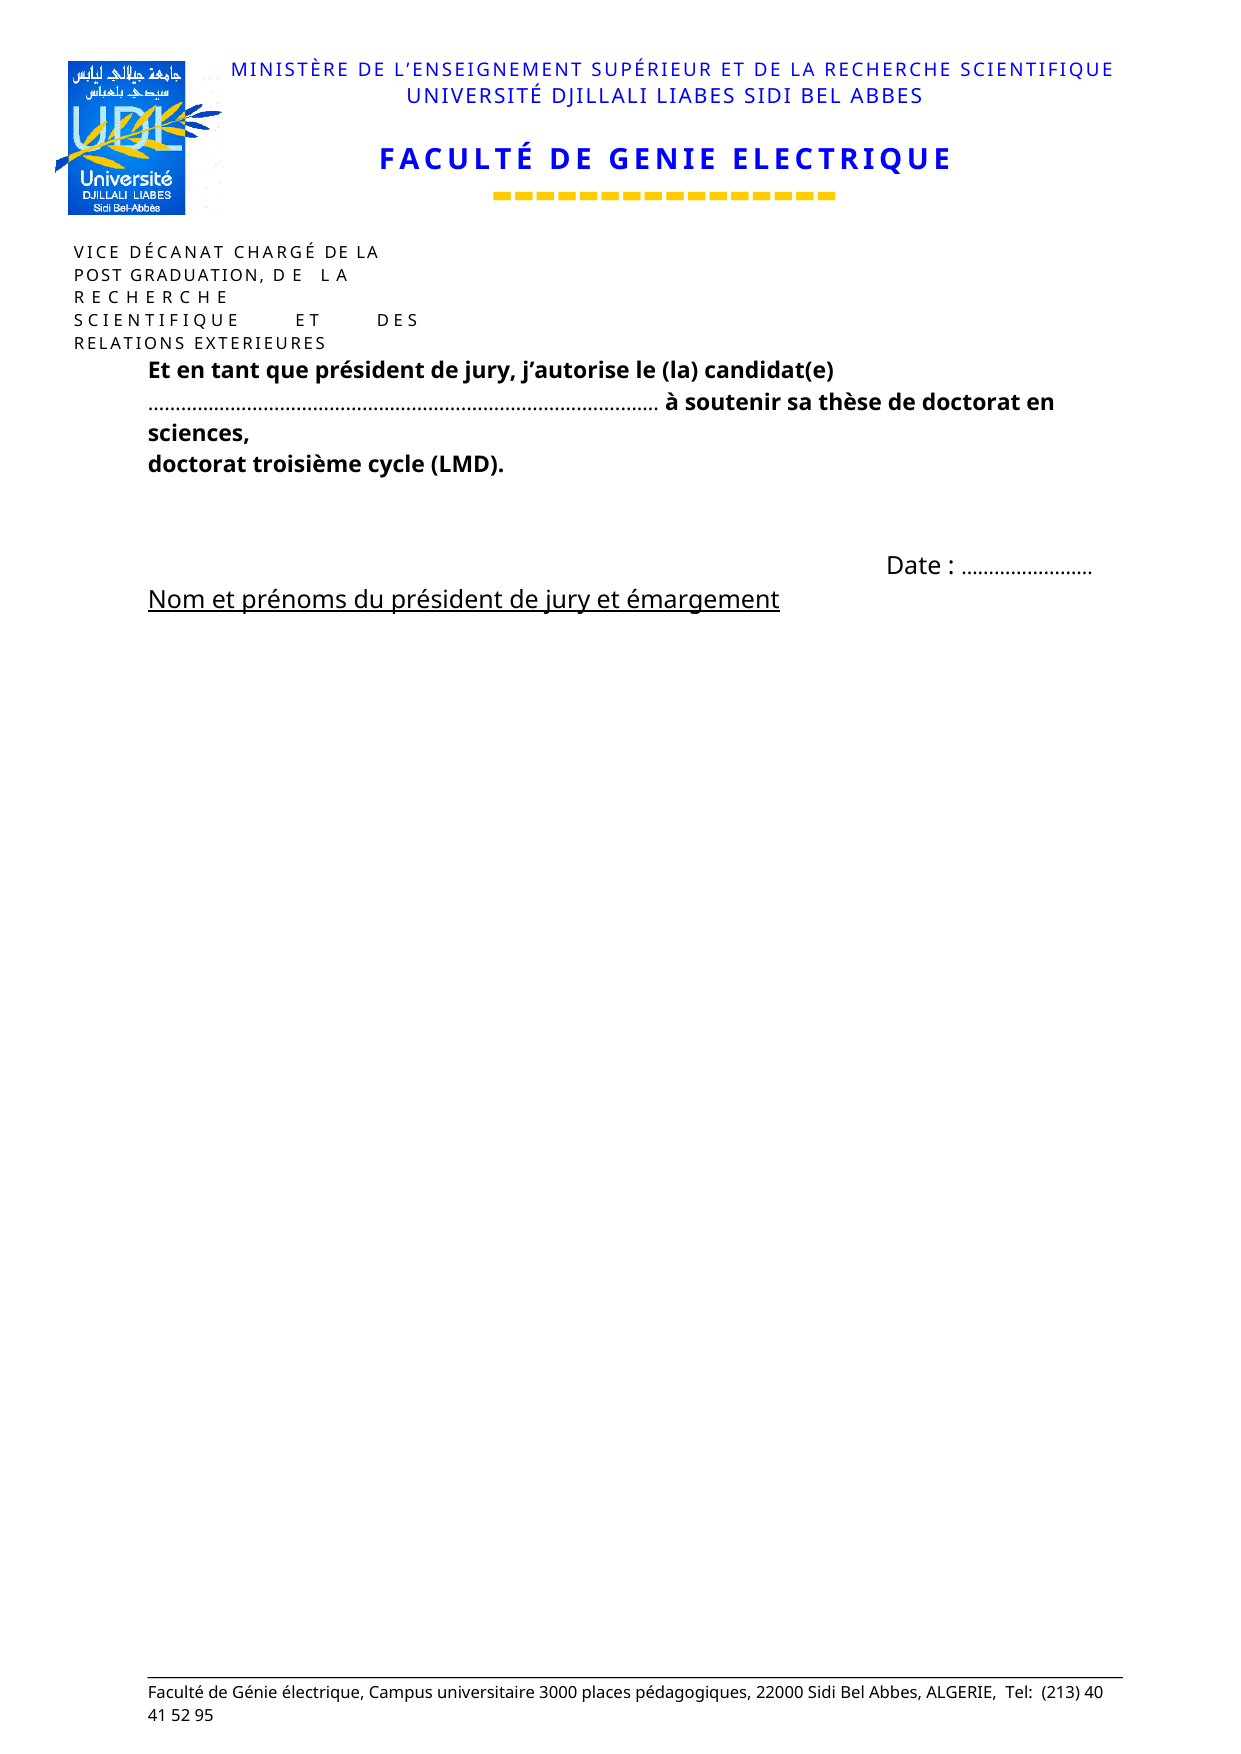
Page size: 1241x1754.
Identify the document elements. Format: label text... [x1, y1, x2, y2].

text doctorat troisième cycle (LMD). [148, 448, 1107, 479]
text Et en tant que président de jury, j’autorise le (la) candidat(e) ………………………………………………….…….…….…….…….……. à soutenir sa thèse de doctorat en sciences, [148, 354, 1107, 448]
picture [53, 60, 223, 215]
text Date : …………………… [148, 547, 1093, 581]
text Nom et prénoms du président de jury et émargement [148, 581, 1093, 616]
